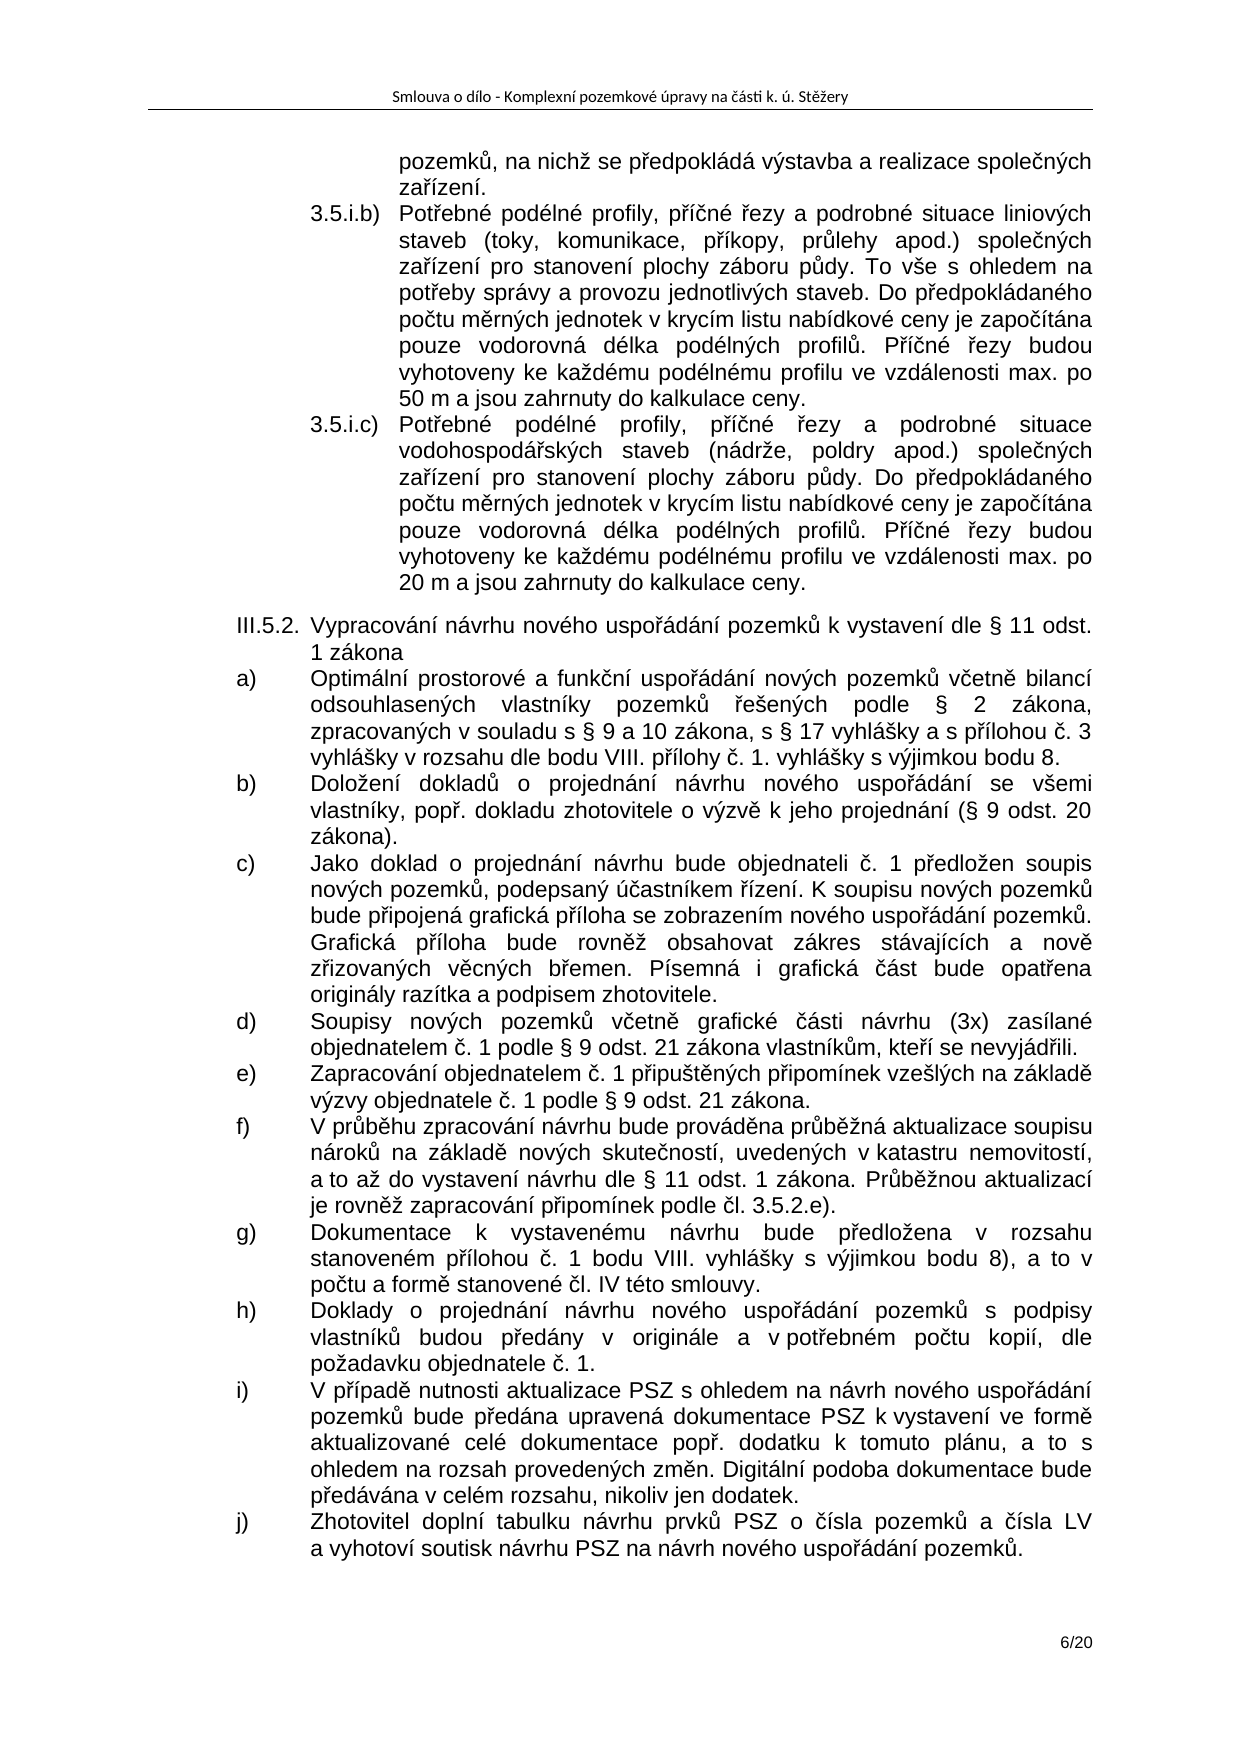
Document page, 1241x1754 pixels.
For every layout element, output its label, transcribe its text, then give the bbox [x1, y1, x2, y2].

text Zhotovitel doplní tabulku návrhu prvků PSZ o čísla pozemků a čísla LV a vyhotoví soutisk návrhu PSZ na návrh nového uspořádání pozemků. [236, 1508, 1093, 1561]
text Soupisy nových pozemků včetně grafické části návrhu (3x) zasílané objednatelem č. 1 podle § 9 odst. 21 zákona vlastníkům, kteří se nevyjádřili. [236, 1008, 1093, 1060]
text Doklady o projednání návrhu nového uspořádání pozemků s podpisy vlastníků budou předány v originále a v potřebném počtu kopií, dle požadavku objednatele č. 1. [236, 1297, 1093, 1377]
text V průběhu zpracování návrhu bude prováděna průběžná aktualizace soupisu nároků na základě nových skutečností, uvedených v katastru nemovitostí, a to až do vystavení návrhu dle § 11 odst. 1 zákona. Průběžnou aktualizací je rovněž zapracování připomínek podle čl. 3.5.2.e). [236, 1113, 1093, 1218]
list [310, 148, 1093, 200]
text V případě nutnosti aktualizace PSZ s ohledem na návrh nového uspořádání pozemků bude předána upravená dokumentace PSZ k vystavení ve formě aktualizované celé dokumentace popř. dodatku k tomuto plánu, a to s ohledem na rozsah provedených změn. Digitální podoba dokumentace bude předávána v celém rozsahu, nikoliv jen dodatek. [236, 1377, 1093, 1508]
text Vypracování návrhu nového uspořádání pozemků k vystavení dle § 11 odst. 1 zákona [236, 612, 1093, 665]
text Zapracování objednatelem č. 1 připuštěných připomínek vzešlých na základě výzvy objednatele č. 1 podle § 9 odst. 21 zákona. [236, 1060, 1093, 1113]
text Optimální prostorové a funkční uspořádání nových pozemků včetně bilancí odsouhlasených vlastníky pozemků řešených podle § 2 zákona, zpracovaných v souladu s § 9 a 10 zákona, s § 17 vyhlášky a s přílohou č. 3 vyhlášky v rozsahu dle bodu VIII. přílohy č. 1. vyhlášky s výjimkou bodu 8. [236, 665, 1093, 770]
list 3.5.i.b) Potřebné podélné profily, příčné řezy a podrobné situace liniových staveb (toky, komunikace, příkopy, průlehy apod.) společných zařízení pro stanovení plochy záboru půdy. To vše s ohledem na potřeby správy a provozu jednotlivých staveb. Do předpokládaného počtu měrných jednotek v krycím listu nabídkové ceny je započítána pouze vodorovná délka podélných profilů. Příčné řezy budou vyhotoveny ke každému podélnému profilu ve vzdálenosti max. po 50 m a jsou zahrnuty do kalkulace ceny. [310, 200, 1093, 411]
text Jako doklad o projednání návrhu bude objednateli č. 1 předložen soupis nových pozemků, podepsaný účastníkem řízení. K soupisu nových pozemků bude připojená grafická příloha se zobrazením nového uspořádání pozemků. Grafická příloha bude rovněž obsahovat zákres stávajících a nově zřizovaných věcných břemen. Písemná i grafická část bude opatřena originály razítka a podpisem zhotovitele. [236, 849, 1093, 1008]
text Doložení dokladů o projednání návrhu nového uspořádání se všemi vlastníky, popř. dokladu zhotovitele o výzvě k jeho projednání (§ 9 odst. 20 zákona). [236, 770, 1093, 849]
list 3.5.i.c) Potřebné podélné profily, příčné řezy a podrobné situace vodohospodářských staveb (nádrže, poldry apod.) společných zařízení pro stanovení plochy záboru půdy. Do předpokládaného počtu měrných jednotek v krycím listu nabídkové ceny je započítána pouze vodorovná délka podélných profilů. Příčné řezy budou vyhotoveny ke každému podélnému profilu ve vzdálenosti max. po 20 m a jsou zahrnuty do kalkulace ceny. [310, 411, 1093, 596]
text Dokumentace k vystavenému návrhu bude předložena v rozsahu stanoveném přílohou č. 1 bodu VIII. vyhlášky s výjimkou bodu 8), a to v počtu a formě stanovené čl. IV této smlouvy. [236, 1218, 1093, 1297]
